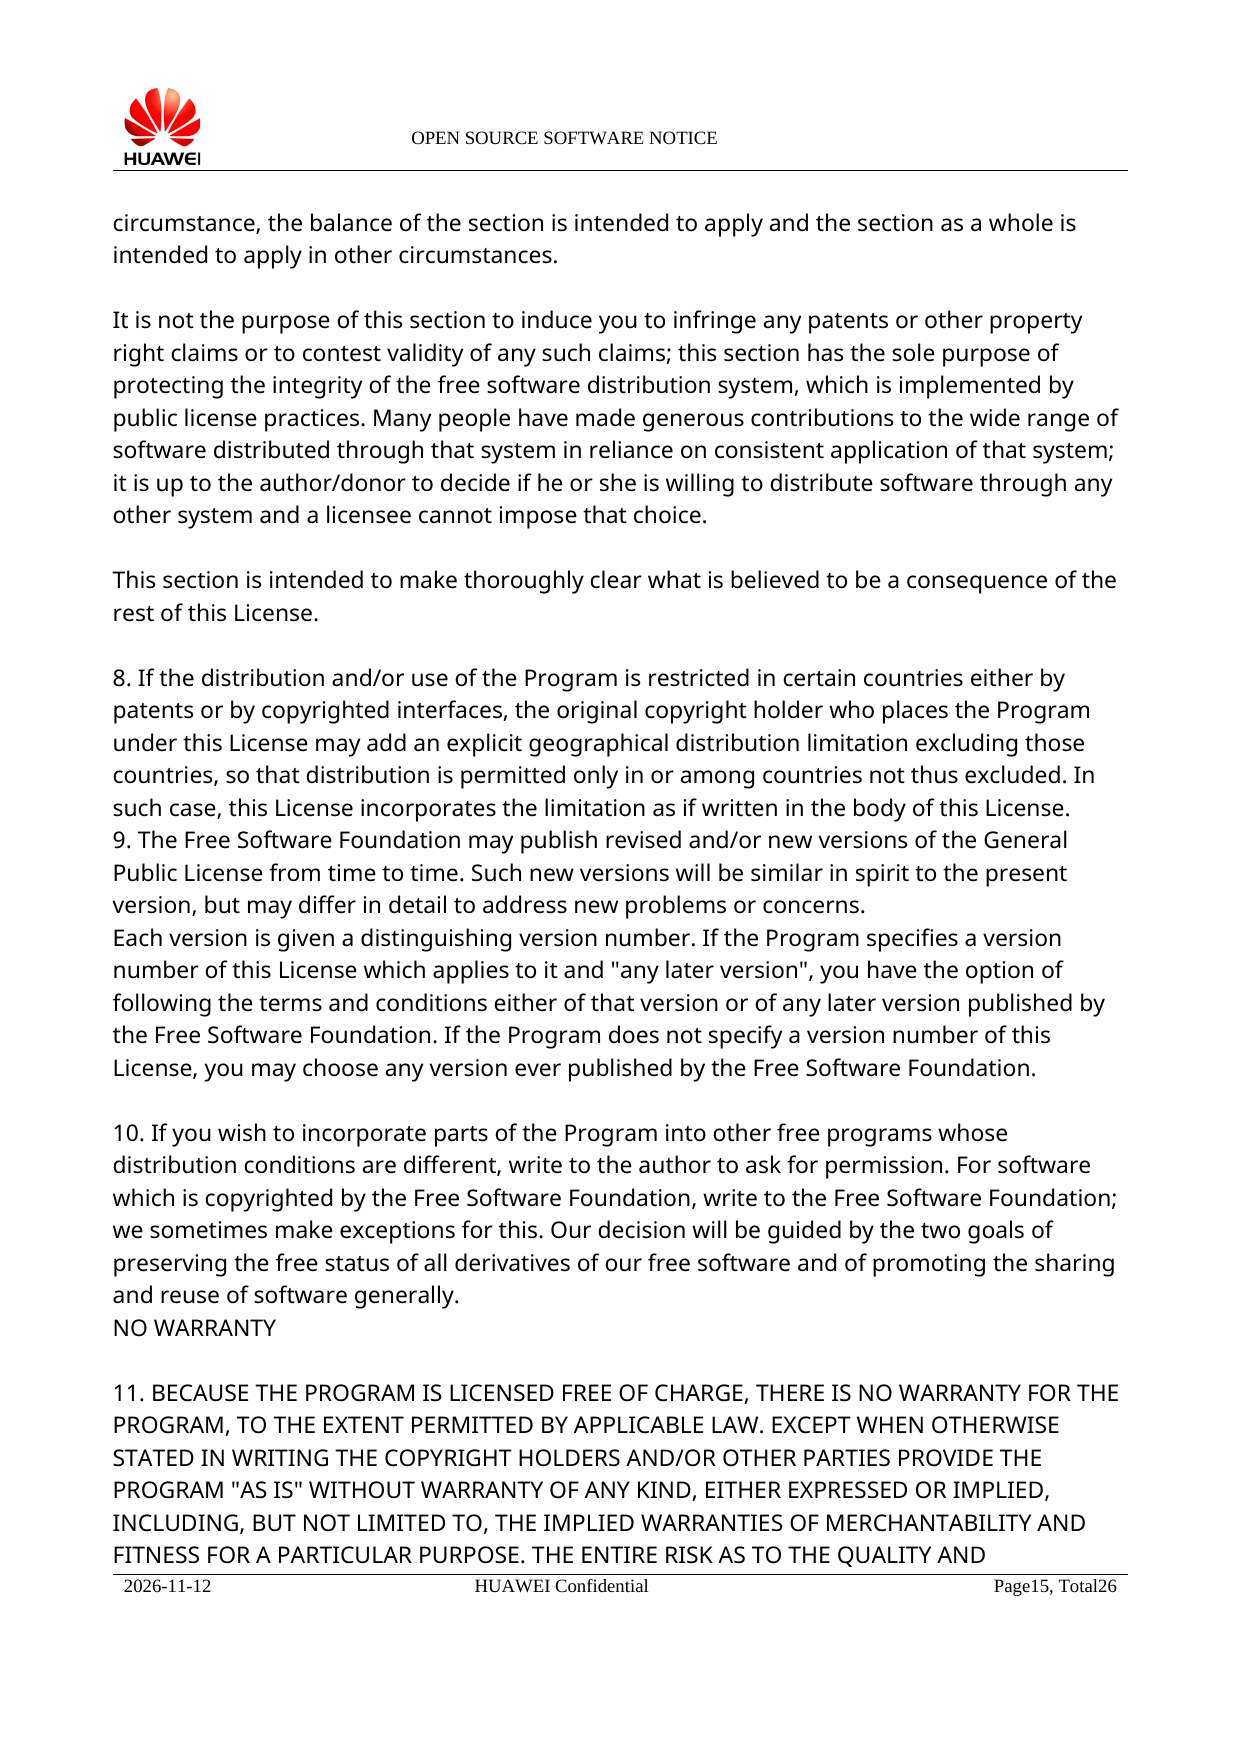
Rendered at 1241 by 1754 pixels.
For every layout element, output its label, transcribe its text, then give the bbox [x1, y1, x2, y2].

text This section is intended to make thoroughly clear what is believed to be a consequence of the rest of this License. [112, 564, 1128, 629]
text It is not the purpose of this section to induce you to infringe any patents or other property right claims or to contest validity of any such claims; this section has the sole purpose of protecting the integrity of the free software distribution system, which is implemented by public license practices. Many people have made generous contributions to the wide range of software distributed through that system in reliance on consistent application of that system; it is up to the author/donor to decide if he or she is willing to distribute software through any other system and a licensee cannot impose that choice. [112, 304, 1128, 531]
text Each version is given a distinguishing version number. If the Program specifies a version number of this License which applies to it and "any later version", you have the option of following the terms and conditions either of that version or of any later version published by the Free Software Foundation. If the Program does not specify a version number of this License, you may choose any version ever published by the Free Software Foundation. [112, 921, 1128, 1084]
picture [124, 88, 201, 165]
text 8. If the distribution and/or use of the Program is restricted in certain countries either by patents or by copyrighted interfaces, the original copyright holder who places the Program under this License may add an explicit geographical distribution limitation excluding those countries, so that distribution is permitted only in or among countries not thus excluded. In such case, this License incorporates the limitation as if written in the body of this License. [112, 661, 1128, 824]
text NO WARRANTY [112, 1311, 1128, 1344]
text 9. The Free Software Foundation may publish revised and/or new versions of the General Public License from time to time. Such new versions will be similar in spirit to the present version, but may differ in detail to address new problems or concerns. [112, 824, 1128, 921]
text 10. If you wish to incorporate parts of the Program into other free programs whose distribution conditions are different, write to the author to ask for permission. For software which is copyrighted by the Free Software Foundation, write to the Free Software Foundation; we sometimes make exceptions for this. Our decision will be guided by the two goals of preserving the free status of all derivatives of our free software and of promoting the sharing and reuse of software generally. [112, 1116, 1128, 1311]
